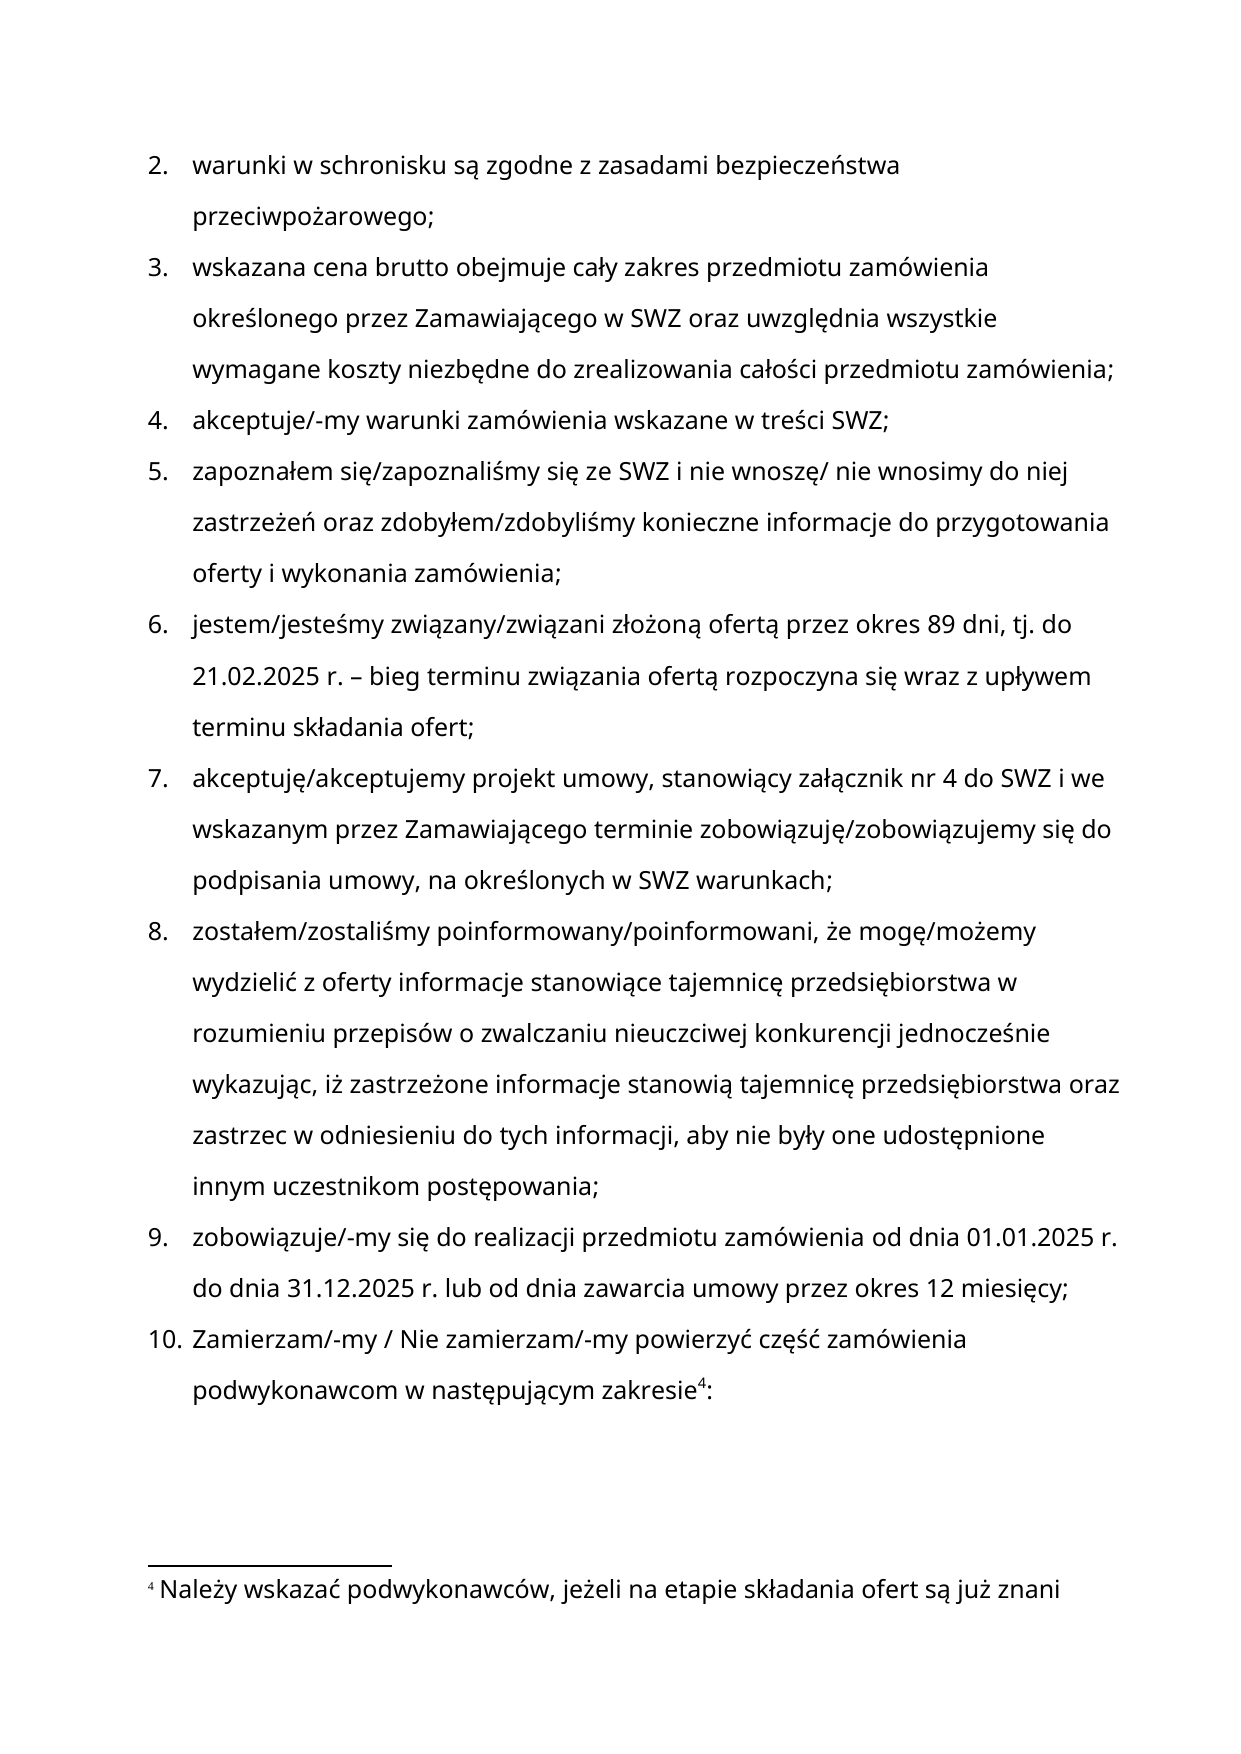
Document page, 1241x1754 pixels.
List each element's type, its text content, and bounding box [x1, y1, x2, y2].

list akceptuje/-my warunki zamówienia wskazane w treści SWZ; [148, 403, 1122, 437]
list zostałem/zostaliśmy poinformowany/poinformowani, że mogę/możemy wydzielić z oferty informacje stanowiące tajemnicę przedsiębiorstwa w rozumieniu przepisów o zwalczaniu nieuczciwej konkurencji jednocześnie wykazując, iż zastrzeżone informacje stanowią tajemnicę przedsiębiorstwa oraz zastrzec w odniesieniu do tych informacji, aby nie były one udostępnione innym uczestnikom postępowania; [148, 913, 1122, 1203]
list Zamierzam/-my / Nie zamierzam/-my powierzyć część zamówienia podwykonawcom w następującym zakresie: [148, 1322, 1122, 1407]
list akceptuję/akceptujemy projekt umowy, stanowiący załącznik nr 4 do SWZ i we wskazanym przez Zamawiającego terminie zobowiązuję/zobowiązujemy się do podpisania umowy, na określonych w SWZ warunkach; [148, 760, 1122, 896]
list zobowiązuje/-my się do realizacji przedmiotu zamówienia od dnia 01.01.2025 r. do dnia 31.12.2025 r. lub od dnia zawarcia umowy przez okres 12 miesięcy; [148, 1219, 1122, 1305]
list warunki w schronisku są zgodne z zasadami bezpieczeństwa przeciwpożarowego; [148, 148, 1122, 233]
list jestem/jesteśmy związany/związani złożoną ofertą przez okres 89 dni, tj. do 21.02.2025 r. – bieg terminu związania ofertą rozpoczyna się wraz z upływem terminu składania ofert; [148, 607, 1122, 743]
list zapoznałem się/zapoznaliśmy się ze SWZ i nie wnoszę/ nie wnosimy do niej zastrzeżeń oraz zdobyłem/zdobyliśmy konieczne informacje do przygotowania oferty i wykonania zamówienia; [148, 454, 1122, 590]
list wskazana cena brutto obejmuje cały zakres przedmiotu zamówienia określonego przez Zamawiającego w SWZ oraz uwzględnia wszystkie wymagane koszty niezbędne do zrealizowania całości przedmiotu zamówienia; [148, 250, 1122, 386]
